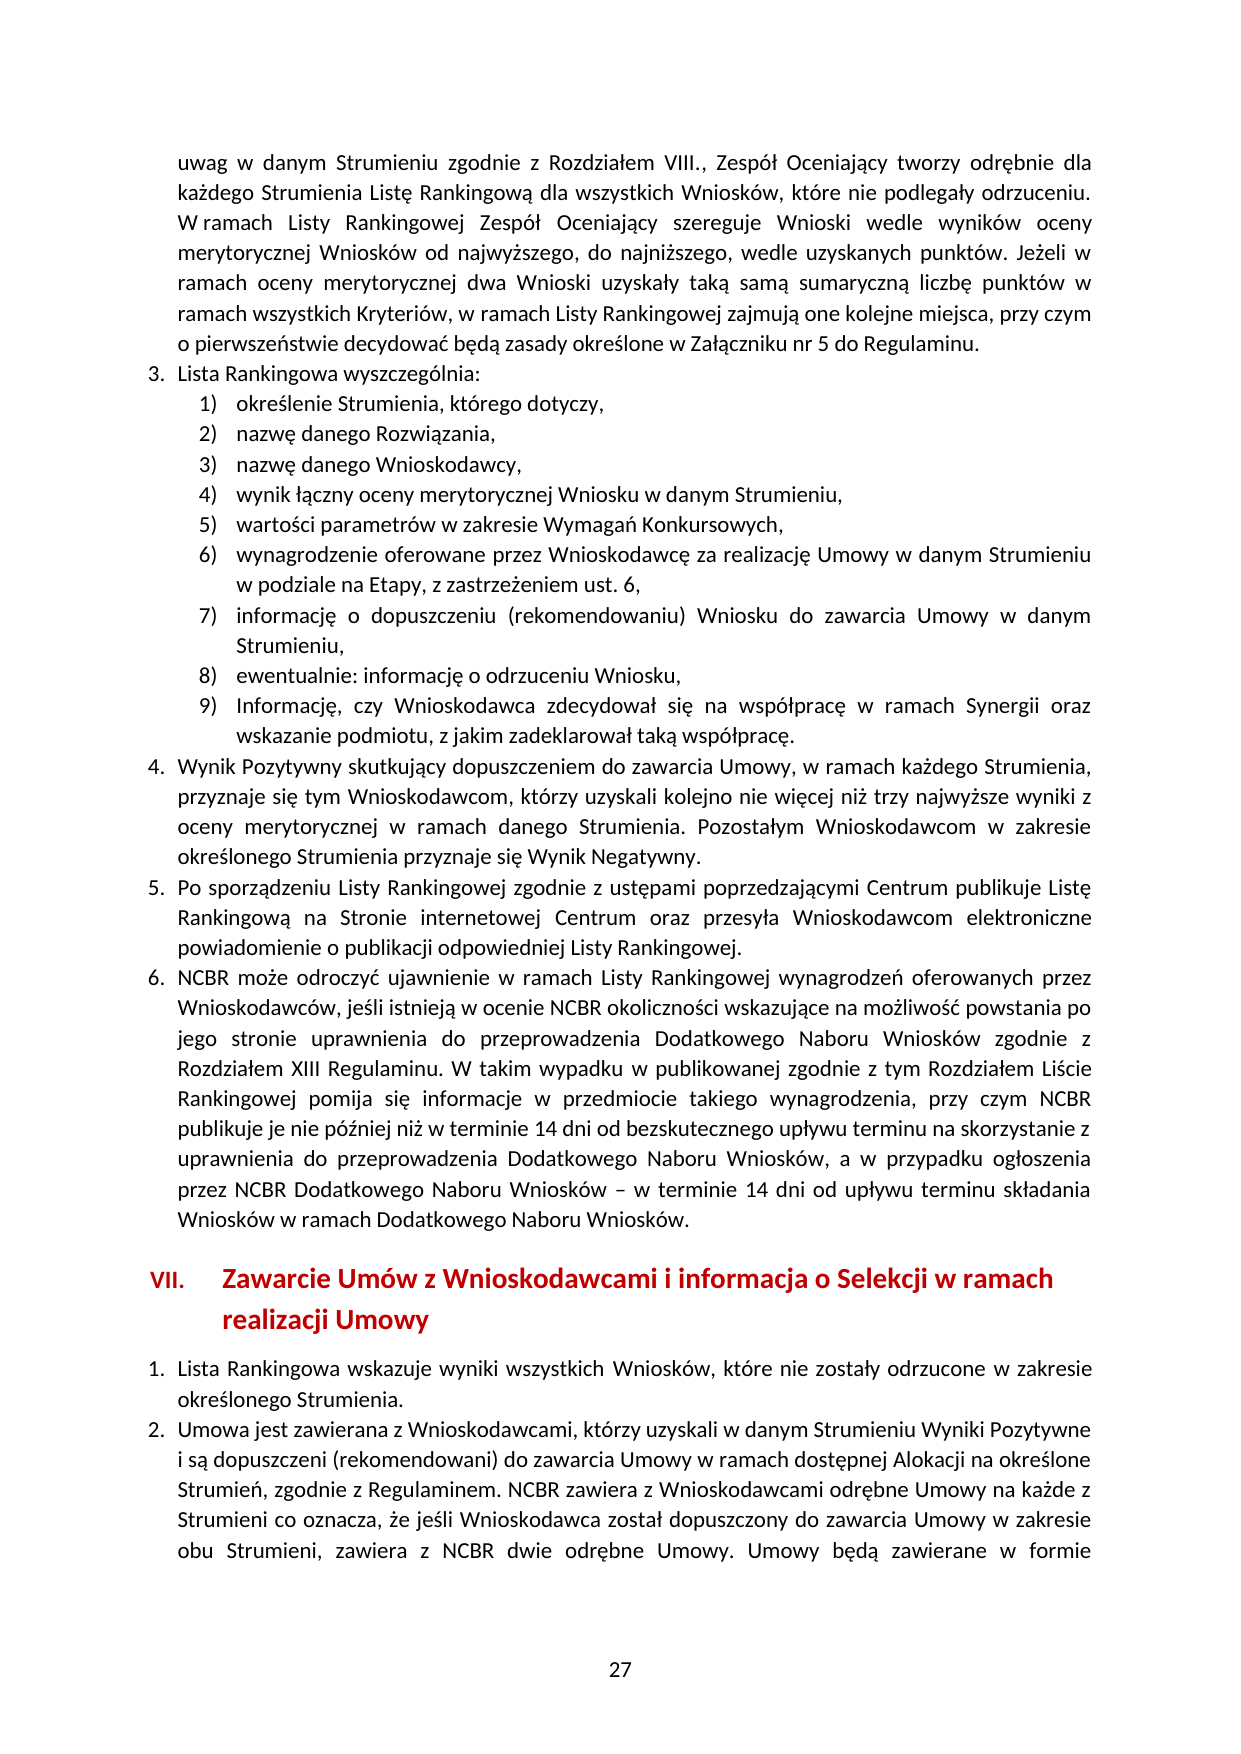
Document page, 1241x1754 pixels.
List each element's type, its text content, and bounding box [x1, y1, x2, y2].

list wynagrodzenie oferowane przez Wnioskodawcę za realizację Umowy w danym Strumieniu w podziale na Etapy, z zastrzeżeniem ust. 6, [199, 540, 1093, 598]
list ewentualnie: informację o odrzuceniu Wniosku, [199, 661, 1093, 689]
list nazwę danego Wnioskodawcy, [199, 450, 1093, 478]
list Lista Rankingowa wyszczególnia: [148, 359, 1093, 387]
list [140, 148, 1093, 357]
list NCBR może odroczyć ujawnienie w ramach Listy Rankingowej wynagrodzeń oferowanych przez Wnioskodawców, jeśli istnieją w ocenie NCBR okoliczności wskazujące na możliwość powstania po jego stronie uprawnienia do przeprowadzenia Dodatkowego Naboru Wniosków zgodnie z Rozdziałem XIII Regulaminu. W takim wypadku w publikowanej zgodnie z tym Rozdziałem Liście Rankingowej pomija się informacje w przedmiocie takiego wynagrodzenia, przy czym NCBR publikuje je nie później niż w terminie 14 dni od bezskutecznego upływu terminu na skorzystanie z uprawnienia do przeprowadzenia Dodatkowego Naboru Wniosków, a w przypadku ogłoszenia przez NCBR Dodatkowego Naboru Wniosków – w terminie 14 dni od upływu terminu składania Wniosków w ramach Dodatkowego Naboru Wniosków. [148, 963, 1093, 1233]
list informację o dopuszczeniu (rekomendowaniu) Wniosku do zawarcia Umowy w danym Strumieniu, [199, 601, 1093, 659]
list nazwę danego Rozwiązania, [199, 419, 1093, 447]
list określenie Strumienia, którego dotyczy, [199, 389, 1093, 417]
list wynik łączny oceny merytorycznej Wniosku w danym Strumieniu, [199, 480, 1093, 508]
list Po sporządzeniu Listy Rankingowej zgodnie z ustępami poprzedzającymi Centrum publikuje Listę Rankingową na Stronie internetowej Centrum oraz przesyła Wnioskodawcom elektroniczne powiadomienie o publikacji odpowiedniej Listy Rankingowej. [148, 873, 1093, 961]
list Lista Rankingowa wskazuje wyniki wszystkich Wniosków, które nie zostały odrzucone w zakresie określonego Strumienia. [148, 1354, 1093, 1413]
subtitle Zawarcie Umów z Wnioskodawcami i informacja o Selekcji w ramach realizacji Umowy [185, 1260, 1093, 1337]
list Wynik Pozytywny skutkujący dopuszczeniem do zawarcia Umowy, w ramach każdego Strumienia, przyznaje się tym Wnioskodawcom, którzy uzyskali kolejno nie więcej niż trzy najwyższe wyniki z oceny merytorycznej w ramach danego Strumienia. Pozostałym Wnioskodawcom w zakresie określonego Strumienia przyznaje się Wynik Negatywny. [148, 752, 1093, 870]
list wartości parametrów w zakresie Wymagań Konkursowych, [199, 510, 1093, 538]
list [148, 1415, 1093, 1564]
list Informację, czy Wnioskodawca zdecydował się na współpracę w ramach Synergii oraz wskazanie podmiotu, z jakim zadeklarował taką współpracę. [199, 691, 1093, 749]
